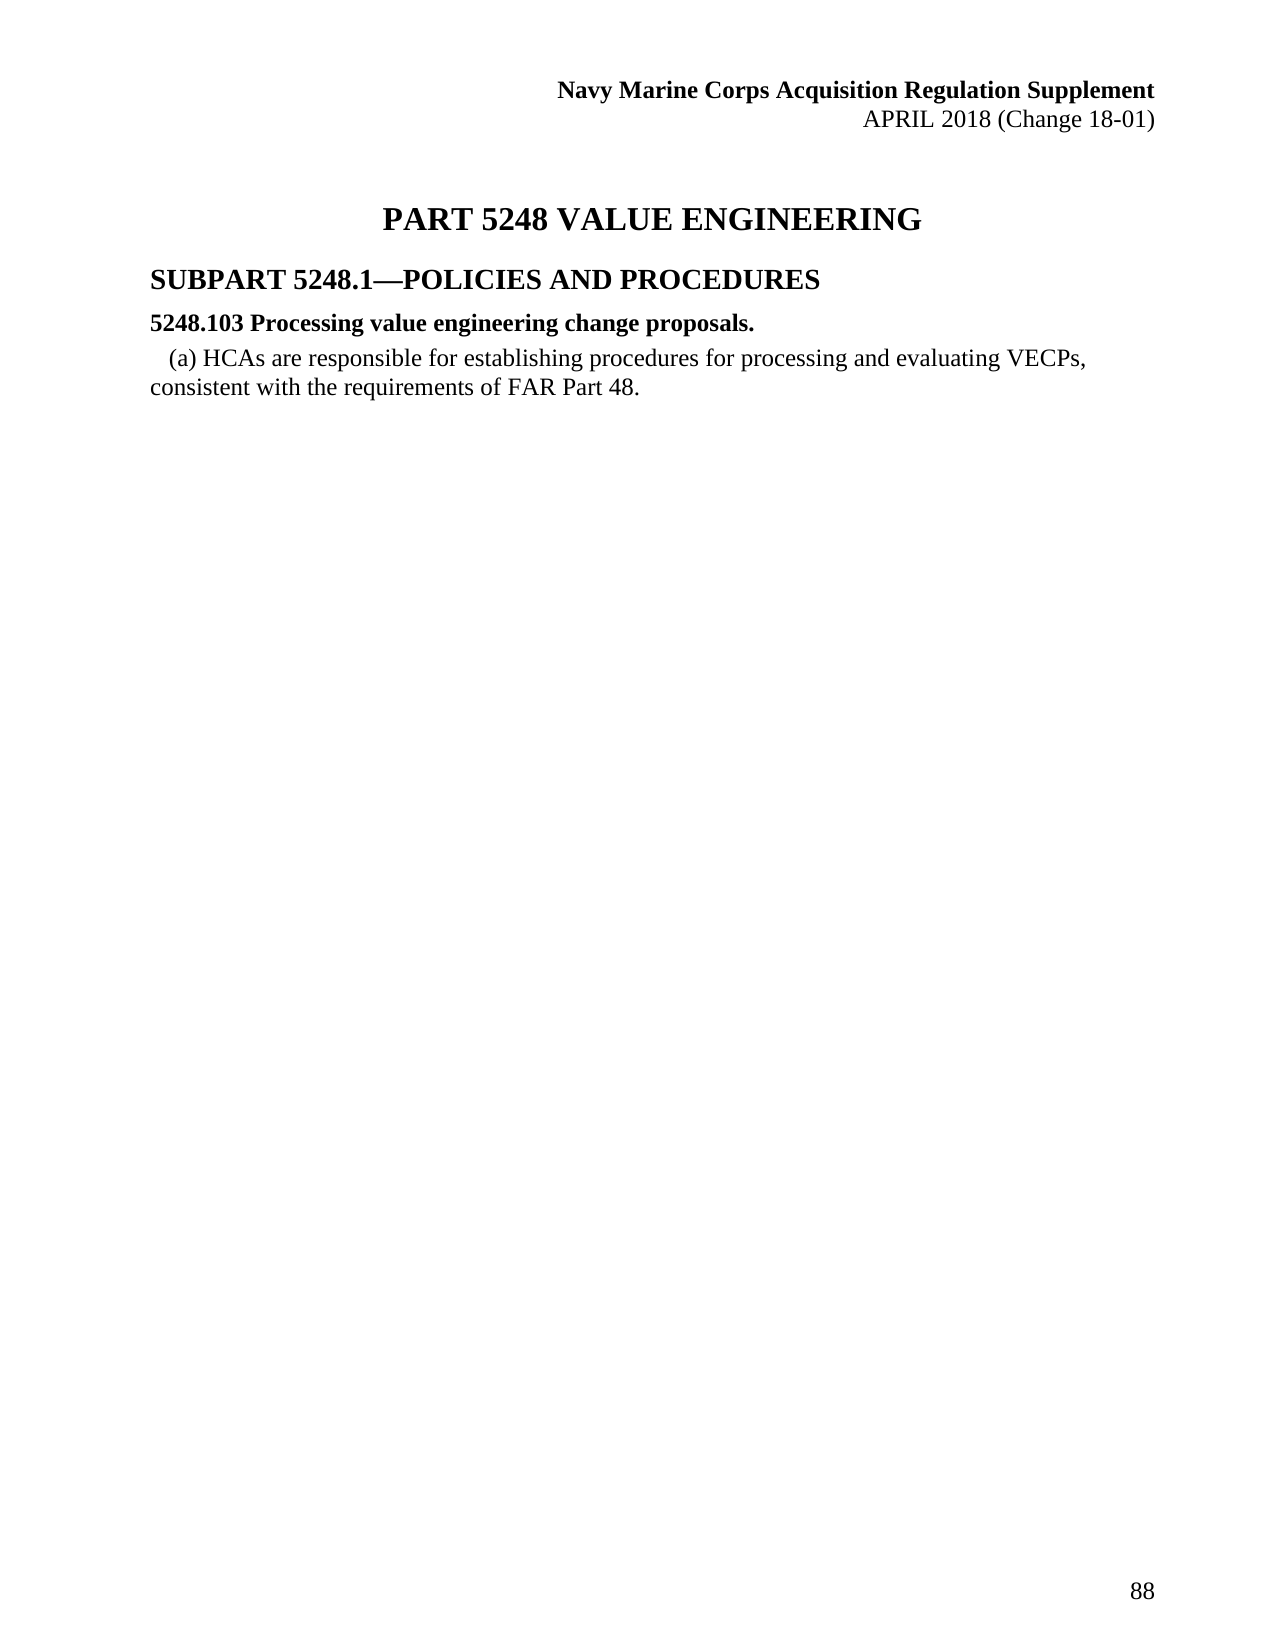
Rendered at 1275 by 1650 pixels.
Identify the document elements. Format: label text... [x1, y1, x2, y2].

text (a) HCAs are responsible for establishing procedures for processing and evaluating VECPs, consistent with the requirements of FAR Part 48. [150, 343, 1155, 401]
subtitle SUBPART 5248.1—POLICIES AND PROCEDURES [150, 262, 1155, 296]
subtitle 5248.103 Processing value engineering change proposals. [150, 308, 1155, 337]
subtitle PART 5248 VALUE ENGINEERING [150, 199, 1155, 237]
